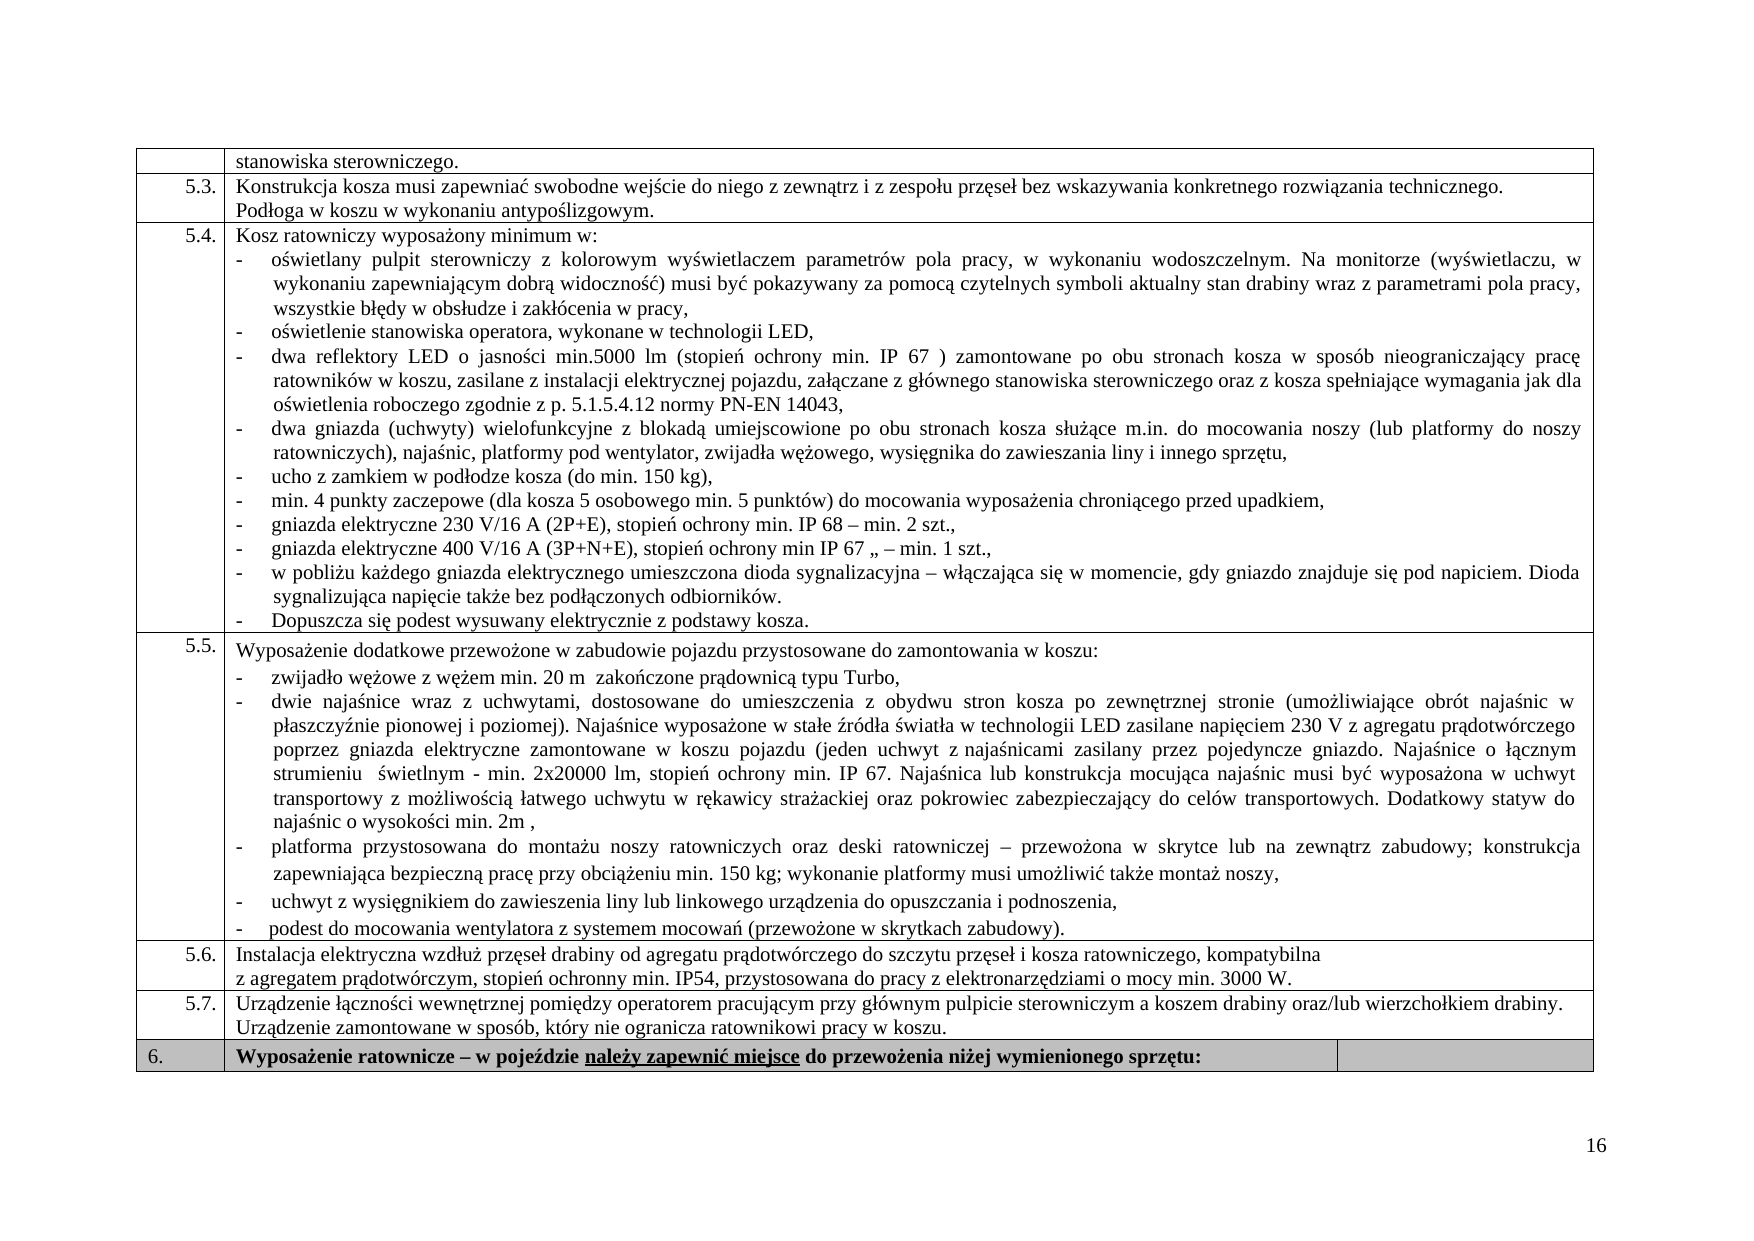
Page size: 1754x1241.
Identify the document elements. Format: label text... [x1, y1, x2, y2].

table_cell [137, 174, 224, 222]
table_cell [1338, 1040, 1593, 1071]
table_cell [137, 633, 224, 940]
table_cell Wyposażenie ratownicze – w pojeździe należy zapewnić miejsce do przewożenia niżej wymienionego sprzętu: [225, 1040, 1337, 1071]
table_cell Wyposażenie dodatkowe przewożone w zabudowie pojazdu przystosowane do zamontowania w koszu: zwijadło wężowe z wężem min. 20 m zakończone prądownicą typu Turbo, dwie najaśnice wraz z uchwytami, dostosowane do umieszczenia z obydwu stron kosza po zewnętrznej stronie (umożliwiające obrót najaśnic w płaszczyźnie pionowej i poziomej). Najaśnice wyposażone w stałe źródła światła w technologii LED zasilane napięciem 230 V z agregatu prądotwórczego poprzez gniazda elektryczne zamontowane w koszu pojazdu (jeden uchwyt z najaśnicami zasilany przez pojedyncze gniazdo. Najaśnice o łącznym strumieniu świetlnym - min. 2x20000 lm, stopień ochrony min. IP 67. Najaśnica lub konstrukcja mocująca najaśnic musi być wyposażona w uchwyt transportowy z możliwością łatwego uchwytu w rękawicy strażackiej oraz pokrowiec zabezpieczający do celów transportowych. Dodatkowy statyw do najaśnic o wysokości min. 2m , platforma przystosowana do montażu noszy ratowniczych oraz deski ratowniczej – przewożona w skrytce lub na zewnątrz zabudowy; konstrukcja zapewniająca bezpieczną pracę przy obciążeniu min. 150 kg; wykonanie platformy musi umożliwić także montaż noszy, uchwyt z wysięgnikiem do zawieszenia liny lub linkowego urządzenia do opuszczania i podnoszenia, - podest do mocowania wentylatora z systemem mocowań (przewożone w skrytkach zabudowy). [225, 633, 1593, 940]
table_cell Konstrukcja kosza musi zapewniać swobodne wejście do niego z zewnątrz i z zespołu przęseł bez wskazywania konkretnego rozwiązania technicznego. Podłoga w koszu w wykonaniu antypoślizgowym. [225, 174, 1593, 222]
table_cell Urządzenie łączności wewnętrznej pomiędzy operatorem pracującym przy głównym pulpicie sterowniczym a koszem drabiny oraz/lub wierzchołkiem drabiny. Urządzenie zamontowane w sposób, który nie ogranicza ratownikowi pracy w koszu. [225, 991, 1593, 1039]
table_cell [137, 149, 224, 173]
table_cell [225, 149, 1593, 173]
table_cell [137, 941, 224, 990]
table_cell [137, 223, 224, 632]
table_cell [137, 1040, 224, 1071]
table_cell [137, 991, 224, 1039]
table_cell Instalacja elektryczna wzdłuż przęseł drabiny od agregatu prądotwórczego do szczytu przęseł i kosza ratowniczego, kompatybilna z agregatem prądotwórczym, stopień ochronny min. IP54, przystosowana do pracy z elektronarzędziami o mocy min. 3000 W. [225, 941, 1593, 990]
table_cell Kosz ratowniczy wyposażony minimum w: oświetlany pulpit sterowniczy z kolorowym wyświetlaczem parametrów pola pracy, w wykonaniu wodoszczelnym. Na monitorze (wyświetlaczu, w wykonaniu zapewniającym dobrą widoczność) musi być pokazywany za pomocą czytelnych symboli aktualny stan drabiny wraz z parametrami pola pracy, wszystkie błędy w obsłudze i zakłócenia w pracy, oświetlenie stanowiska operatora, wykonane w technologii LED, dwa reflektory LED o jasności min.5000 lm (stopień ochrony min. IP 67 ) zamontowane po obu stronach kosza w sposób nieograniczający pracę ratowników w koszu, zasilane z instalacji elektrycznej pojazdu, załączane z głównego stanowiska sterowniczego oraz z kosza spełniające wymagania jak dla oświetlenia roboczego zgodnie z p. 5.1.5.4.12 normy PN-EN 14043, dwa gniazda (uchwyty) wielofunkcyjne z blokadą umiejscowione po obu stronach kosza służące m.in. do mocowania noszy (lub platformy do noszy ratowniczych), najaśnic, platformy pod wentylator, zwijadła wężowego, wysięgnika do zawieszania liny i innego sprzętu, ucho z zamkiem w podłodze kosza (do min. 150 kg), min. 4 punkty zaczepowe (dla kosza 5 osobowego min. 5 punktów) do mocowania wyposażenia chroniącego przed upadkiem, gniazda elektryczne 230 V/16 A (2P+E), stopień ochrony min. IP 68 – min. 2 szt., gniazda elektryczne 400 V/16 A (3P+N+E), stopień ochrony min IP 67 „ – min. 1 szt., w pobliżu każdego gniazda elektrycznego umieszczona dioda sygnalizacyjna – włączająca się w momencie, gdy gniazdo znajduje się pod napiciem. Dioda sygnalizująca napięcie także bez podłączonych odbiorników. Dopuszcza się podest wysuwany elektrycznie z podstawy kosza. [225, 223, 1593, 632]
